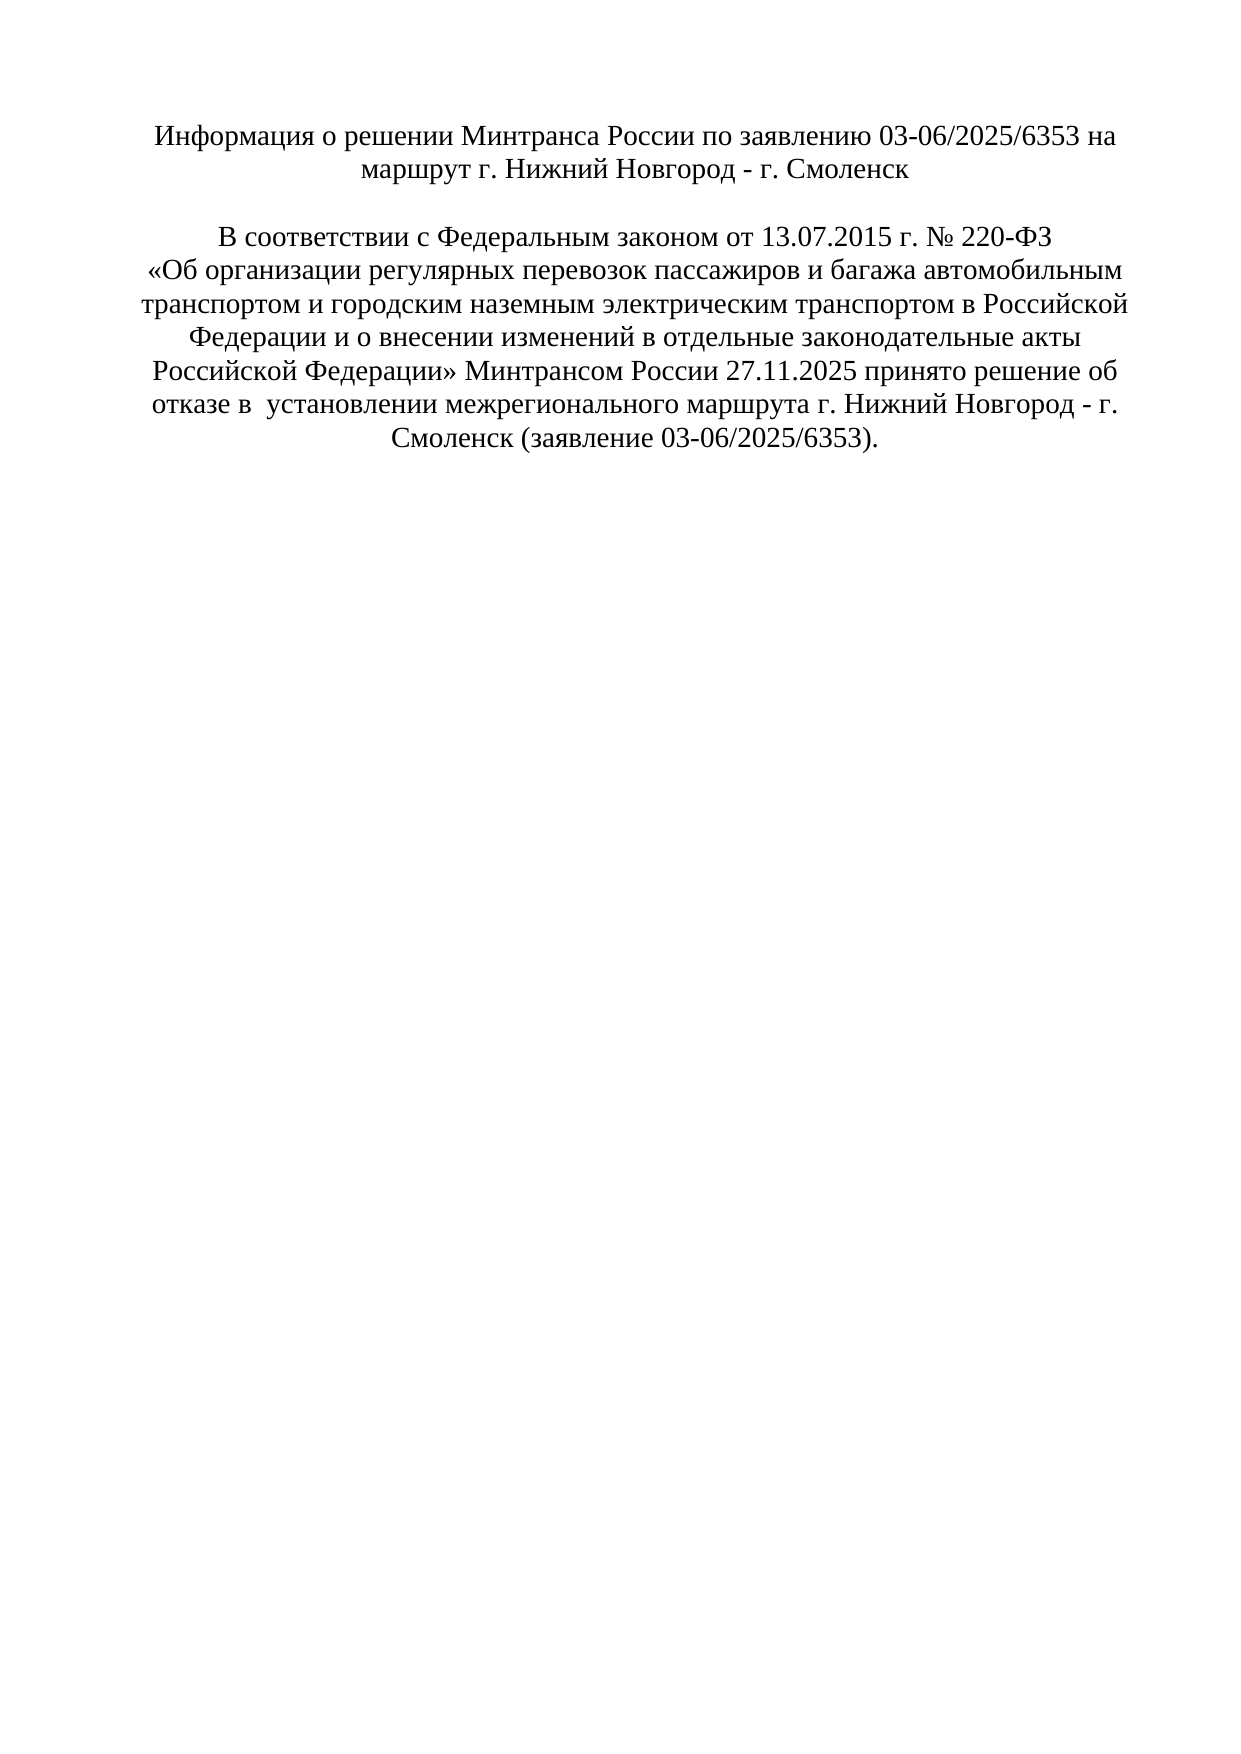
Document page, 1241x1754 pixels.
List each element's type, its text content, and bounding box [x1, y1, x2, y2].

text Информация о решении Минтранса России по заявлению 03-06/2025/6353 на маршрут г. Нижний Новгород - г. Смоленск [118, 118, 1152, 185]
text В соответствии с Федеральным законом от 13.07.2015 г. № 220-ФЗ «Об организации регулярных перевозок пассажиров и багажа автомобильным транспортом и городским наземным электрическим транспортом в Российской Федерации и о внесении изменений в отдельные законодательные акты Российской Федерации» Минтрансом России 27.11.2025 принято решение об отказе в установлении межрегионального маршрута г. Нижний Новгород - г. Смоленск (заявление 03-06/2025/6353). [118, 219, 1152, 453]
